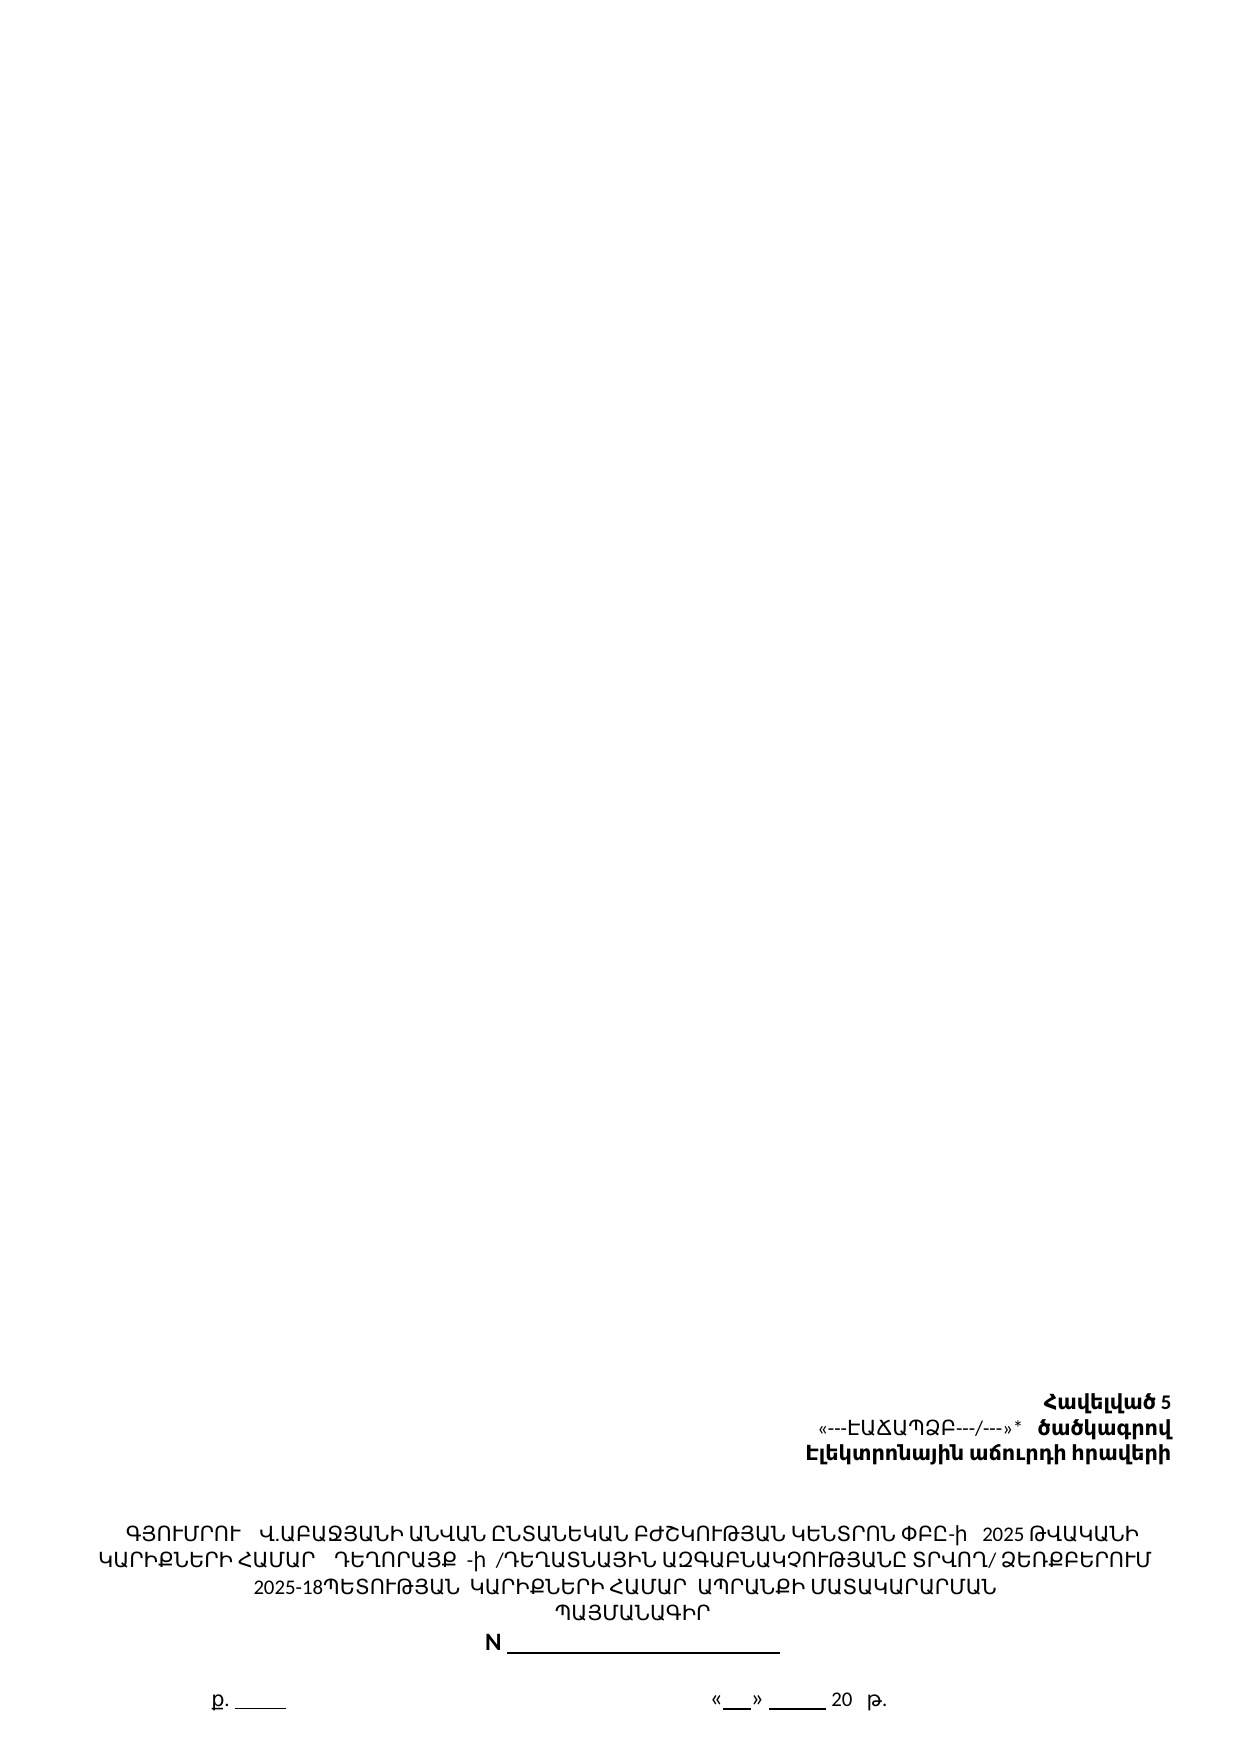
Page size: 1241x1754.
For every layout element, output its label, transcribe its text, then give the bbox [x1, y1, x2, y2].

text ՊԱՅՄԱՆԱԳԻՐ [79, 1601, 1171, 1626]
text Հավելված 5 [94, 1389, 1171, 1415]
text Էլեկտրոնային աճուրդի հրավերի [94, 1440, 1171, 1466]
text N [79, 1626, 1171, 1656]
text ք. « » 20 թ. [94, 1682, 1171, 1712]
text ԳՅՈՒՄՐՈՒ Վ.ԱԲԱՋՅԱՆԻ ԱՆՎԱՆ ԸՆՏԱՆԵԿԱՆ ԲԺՇԿՈՒԹՅԱՆ ԿԵՆՏՐՈՆ ՓԲԸ-ի 2025 ԹՎԱԿԱՆԻ ԿԱՐԻՔՆԵՐԻ ՀԱՄԱՐ ԴԵՂՈՐԱՅՔ -ի /ԴԵՂԱՏՆԱՅԻՆ ԱԶԳԱԲՆԱԿՉՈՒԹՅԱՆԸ ՏՐՎՈՂ/ ՁԵՌՔԲԵՐՈՒՄ 2025-18ՊԵՏՈՒԹՅԱՆ ԿԱՐԻՔՆԵՐԻ ՀԱՄԱՐ ԱՊՐԱՆՔԻ ՄԱՏԱԿԱՐԱՐՄԱՆ [79, 1522, 1171, 1601]
text «---ԷԱՃԱՊՁԲ---/---»* ծածկագրով [94, 1415, 1171, 1440]
